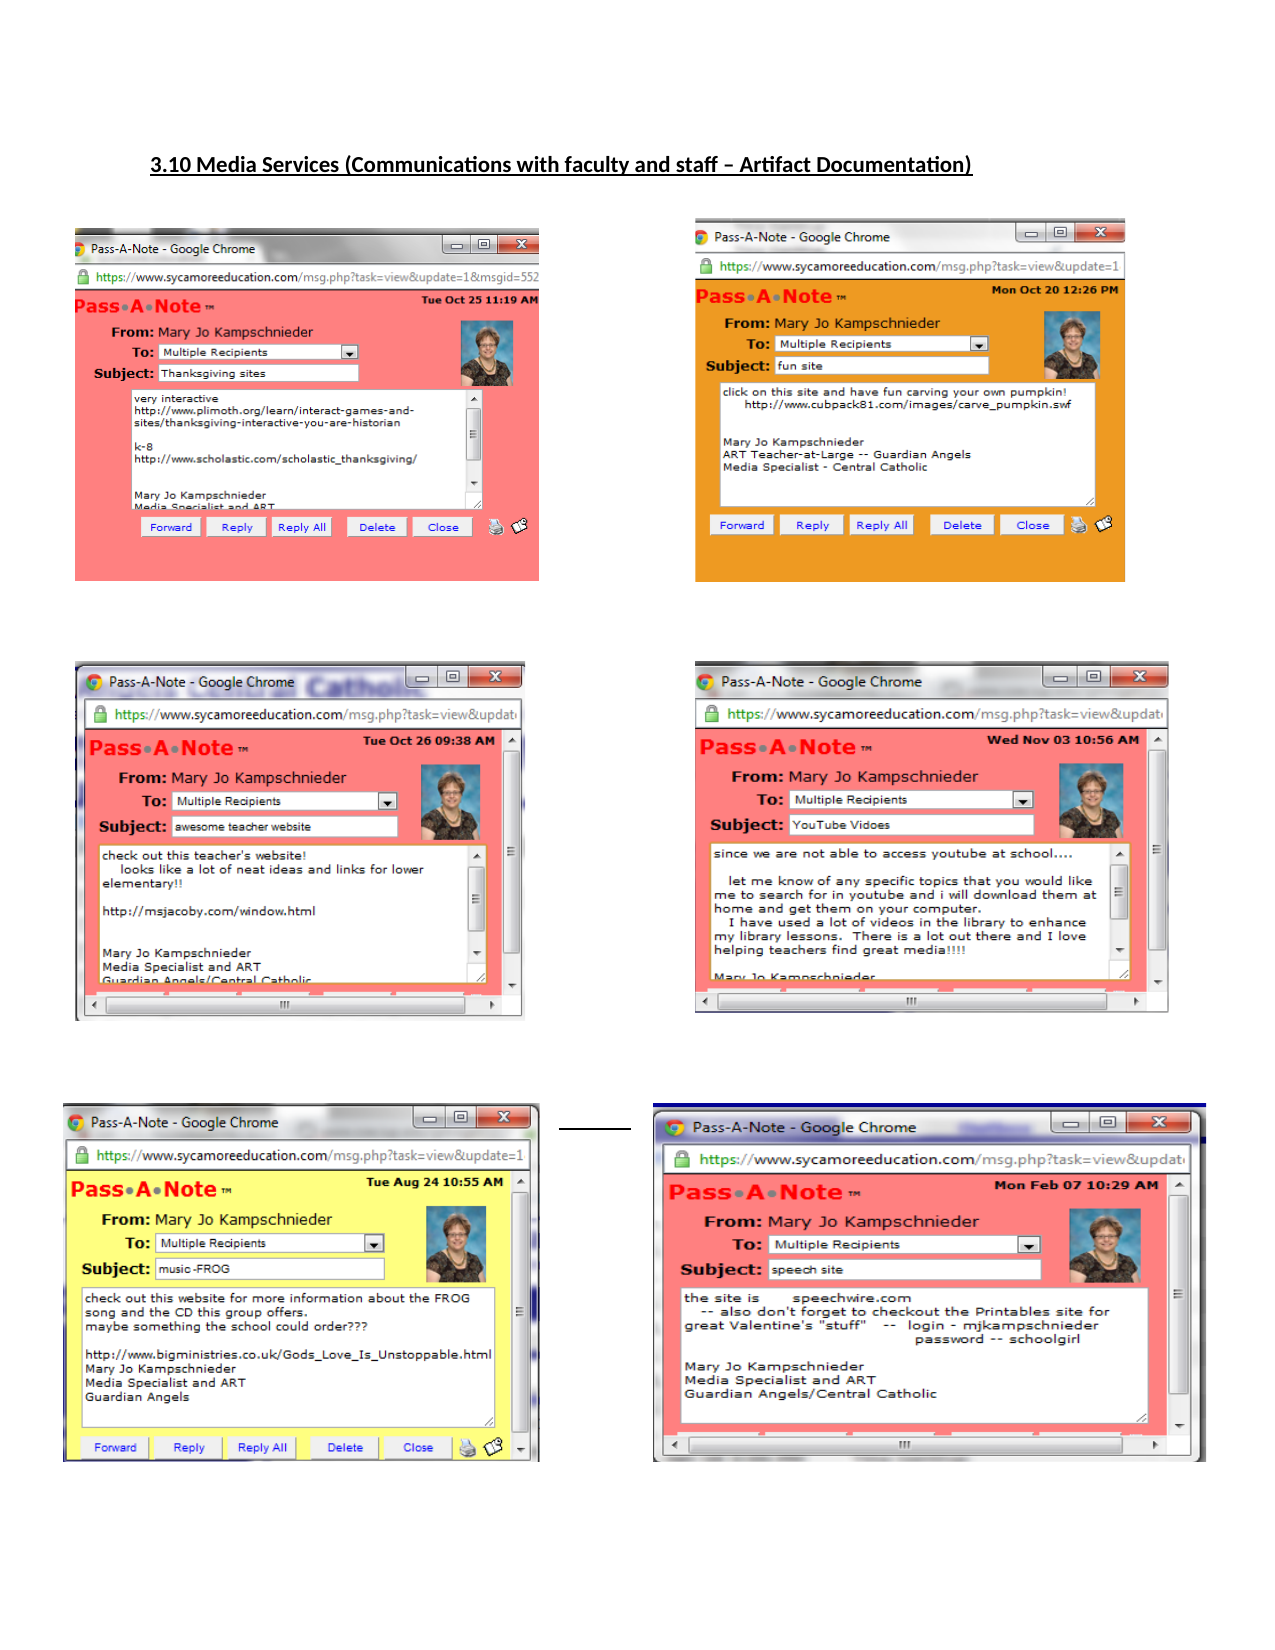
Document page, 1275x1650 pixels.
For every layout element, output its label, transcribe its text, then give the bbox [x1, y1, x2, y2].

picture [75, 661, 525, 1021]
text 3.10 Media Services (Communications with faculty and staff – Artifact Documentation) [150, 150, 1125, 178]
picture [653, 1103, 1207, 1462]
picture [75, 228, 539, 581]
picture [695, 661, 1169, 1013]
picture [695, 218, 1125, 582]
picture [63, 1103, 540, 1462]
